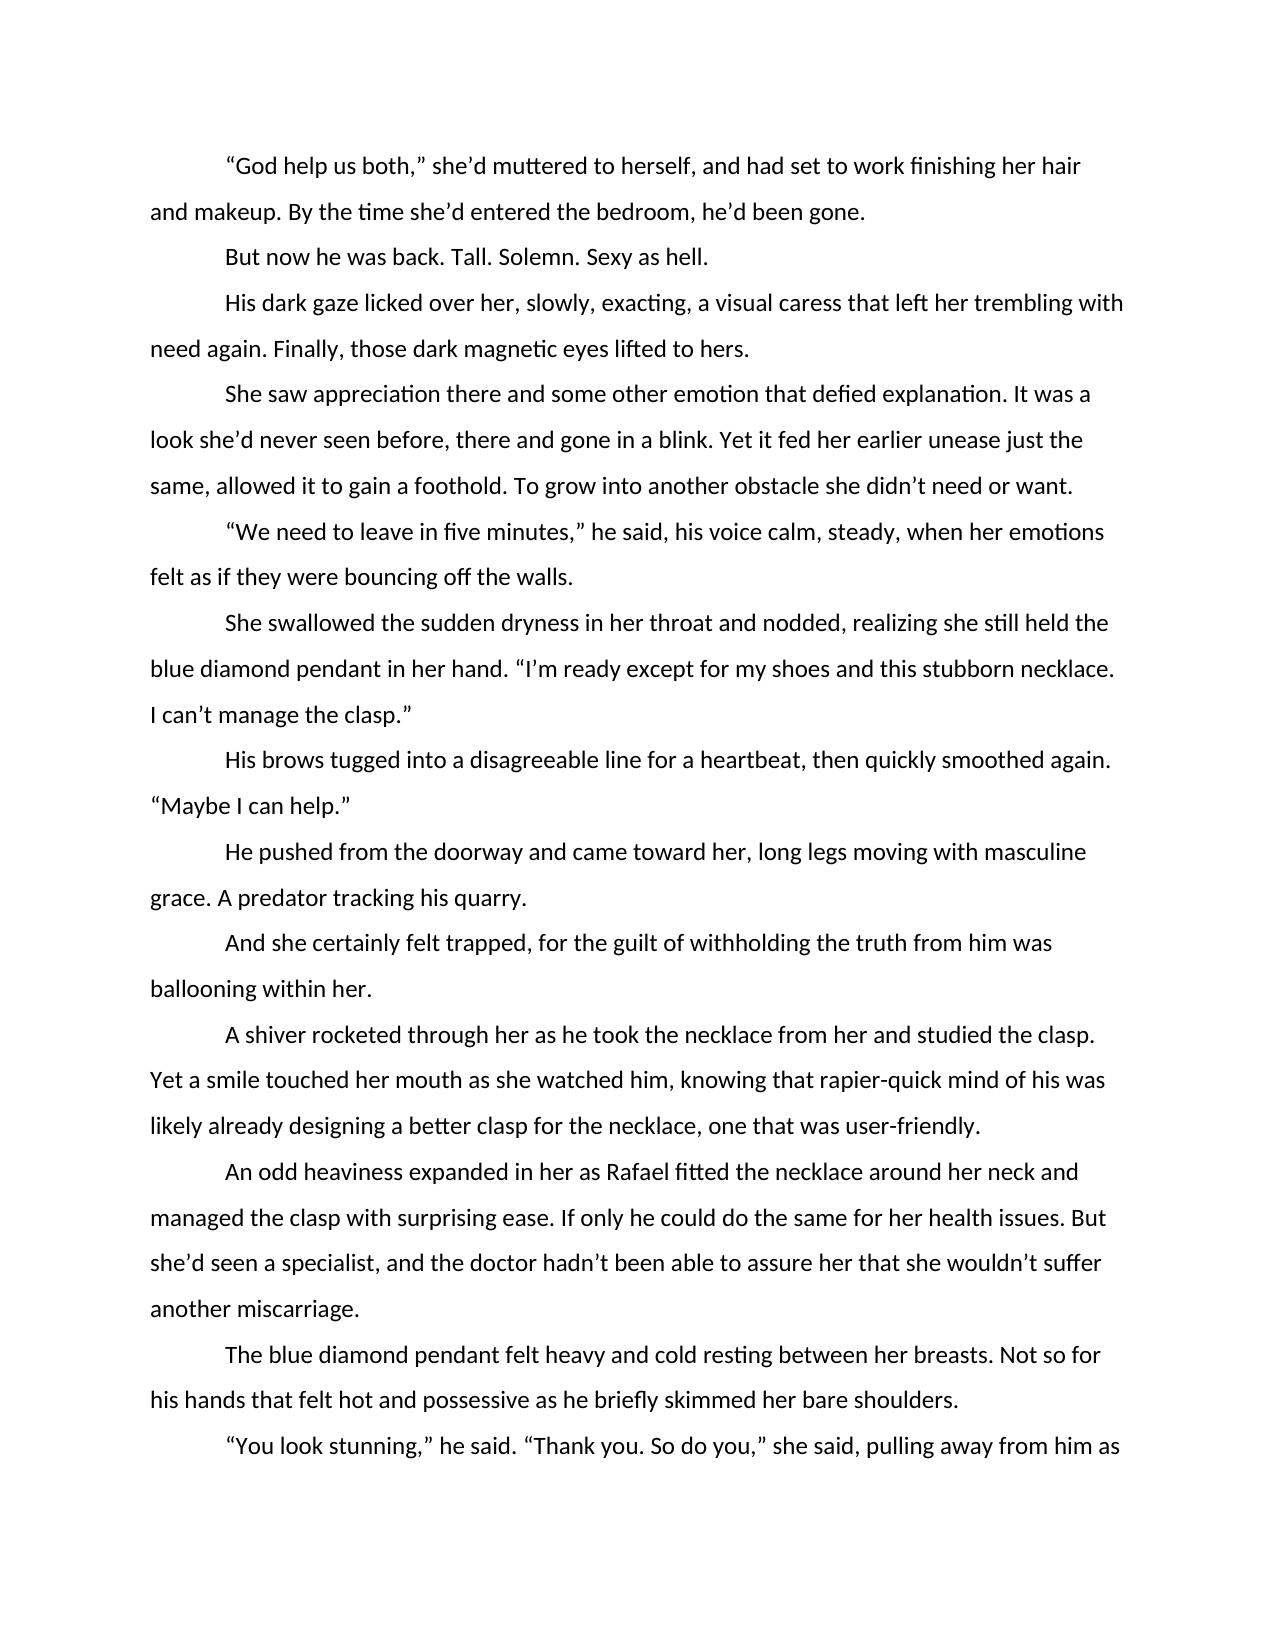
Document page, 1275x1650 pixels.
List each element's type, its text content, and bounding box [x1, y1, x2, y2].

text His dark gaze licked over her, slowly, exacting, a visual caress that left her trembling with need again. Finally, those dark magnetic eyes lifted to hers. [150, 287, 1125, 363]
text She saw appreciation there and some other emotion that defied explanation. It was a look she’d never seen before, there and gone in a blink. Yet it fed her earlier unease just the same, allowed it to gain a foothold. To grow into another obstacle she didn’t need or want. [150, 379, 1125, 501]
text And she certainly felt trapped, for the guilt of withholding the truth from him was ballooning within her. [150, 927, 1125, 1004]
text An odd heaviness expanded in her as Rafael fitted the necklace around her neck and managed the clasp with surprising ease. If only he could do the same for her health issues. But she’d seen a specialist, and the doctor hadn’t been able to assure her that she wouldn’t suffer another miscarriage. [150, 1156, 1125, 1324]
text She swallowed the sudden dryness in her throat and nodded, realizing she still held the blue diamond pendant in her hand. “I’m ready except for my shoes and this stubborn necklace. I can’t manage the clasp.” [150, 607, 1125, 729]
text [150, 1430, 1125, 1461]
text The blue diamond pendant felt heavy and cold resting between her breasts. Not so for his hands that felt hot and possessive as he briefly skimmed her bare shoulders. [150, 1339, 1125, 1415]
text “God help us both,” she’d muttered to herself, and had set to work finishing her hair and makeup. By the time she’d entered the bedroom, he’d been gone. [150, 150, 1125, 226]
text He pushed from the doorway and came toward her, long legs moving with masculine grace. A predator tracking his quarry. [150, 836, 1125, 912]
text A shiver rocketed through her as he took the necklace from her and studied the clasp. Yet a smile touched her mouth as she watched him, knowing that rapier-quick mind of his was likely already designing a better clasp for the necklace, one that was user-friendly. [150, 1019, 1125, 1141]
text His brows tugged into a disagreeable line for a heartbeat, then quickly smoothed again. “Maybe I can help.” [150, 744, 1125, 821]
text But now he was back. Tall. Solemn. Sexy as hell. [150, 241, 1125, 272]
text “We need to leave in five minutes,” he said, his voice calm, steady, when her emotions felt as if they were bouncing off the walls. [150, 516, 1125, 592]
